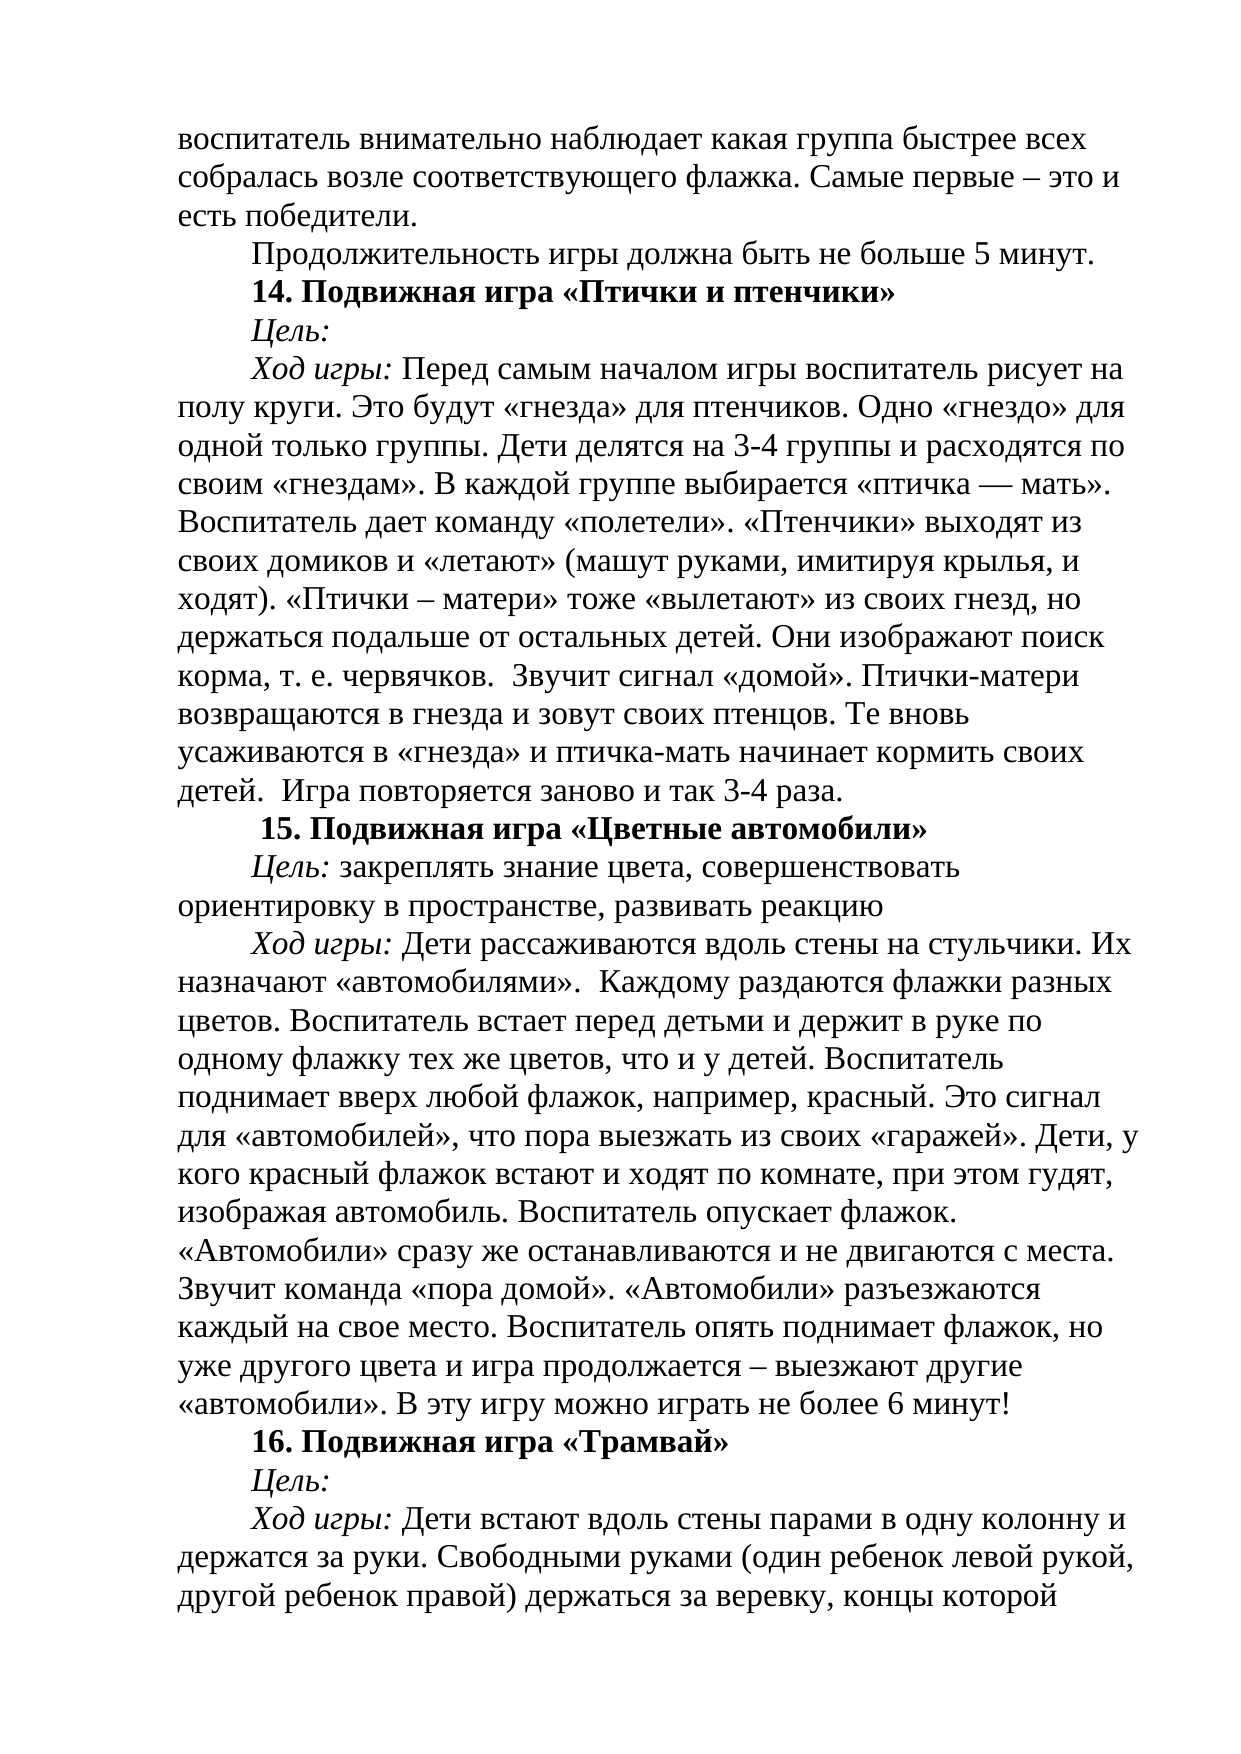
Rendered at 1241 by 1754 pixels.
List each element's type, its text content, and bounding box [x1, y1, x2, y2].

text Ход игры: Дети рассаживаются вдоль стены на стульчики. Их назначают «автомобилями». Каждому раздаются флажки разных цветов. Воспитатель встает перед детьми и держит в руке по одному флажку тех же цветов, что и у детей. Воспитатель поднимает вверх любой флажок, например, красный. Это сигнал для «автомобилей», что пора выезжать из своих «гаражей». Дети, у кого красный флажок встают и ходят по комнате, при этом гудят, изображая автомобиль. Воспитатель опускает флажок. «Автомобили» сразу же останавливаются и не двигаются с места. Звучит команда «пора домой». «Автомобили» разъезжаются каждый на свое место. Воспитатель опять поднимает флажок, но уже другого цвета и игра продолжается – выезжают другие «автомобили». В эту игру можно играть не более 6 минут! [177, 923, 1152, 1421]
text Цель: [177, 1460, 1152, 1498]
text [177, 118, 1152, 233]
text Цель: [177, 310, 1152, 348]
text 15. Подвижная игра «Цветные автомобили» [177, 808, 1152, 846]
text Ход игры: Перед самым началом игры воспитатель рисует на полу круги. Это будут «гнезда» для птенчиков. Одно «гнездо» для одной только группы. Дети делятся на 3-4 группы и расходятся по своим «гнездам». В каждой группе выбирается «птичка — мать». Воспитатель дает команду «полетели». «Птенчики» выходят из своих домиков и «летают» (машут руками, имитируя крылья, и ходят). «Птички – матери» тоже «вылетают» из своих гнезд, но держаться подальше от остальных детей. Они изображают поиск корма, т. е. червячков. Звучит сигнал «домой». Птички-матери возвращаются в гнезда и зовут своих птенцов. Те вновь усаживаются в «гнезда» и птичка-мать начинает кормить своих детей. Игра повторяется заново и так 3-4 раза. [177, 348, 1152, 808]
text 16. Подвижная игра «Трамвай» [177, 1421, 1152, 1460]
text Цель: закреплять знание цвета, совершенствовать ориентировку в пространстве, развивать реакцию [177, 846, 1152, 923]
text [177, 1498, 1152, 1613]
text Продолжительность игры должна быть не больше 5 минут. [177, 233, 1152, 271]
text 14. Подвижная игра «Птички и птенчики» [177, 271, 1152, 310]
